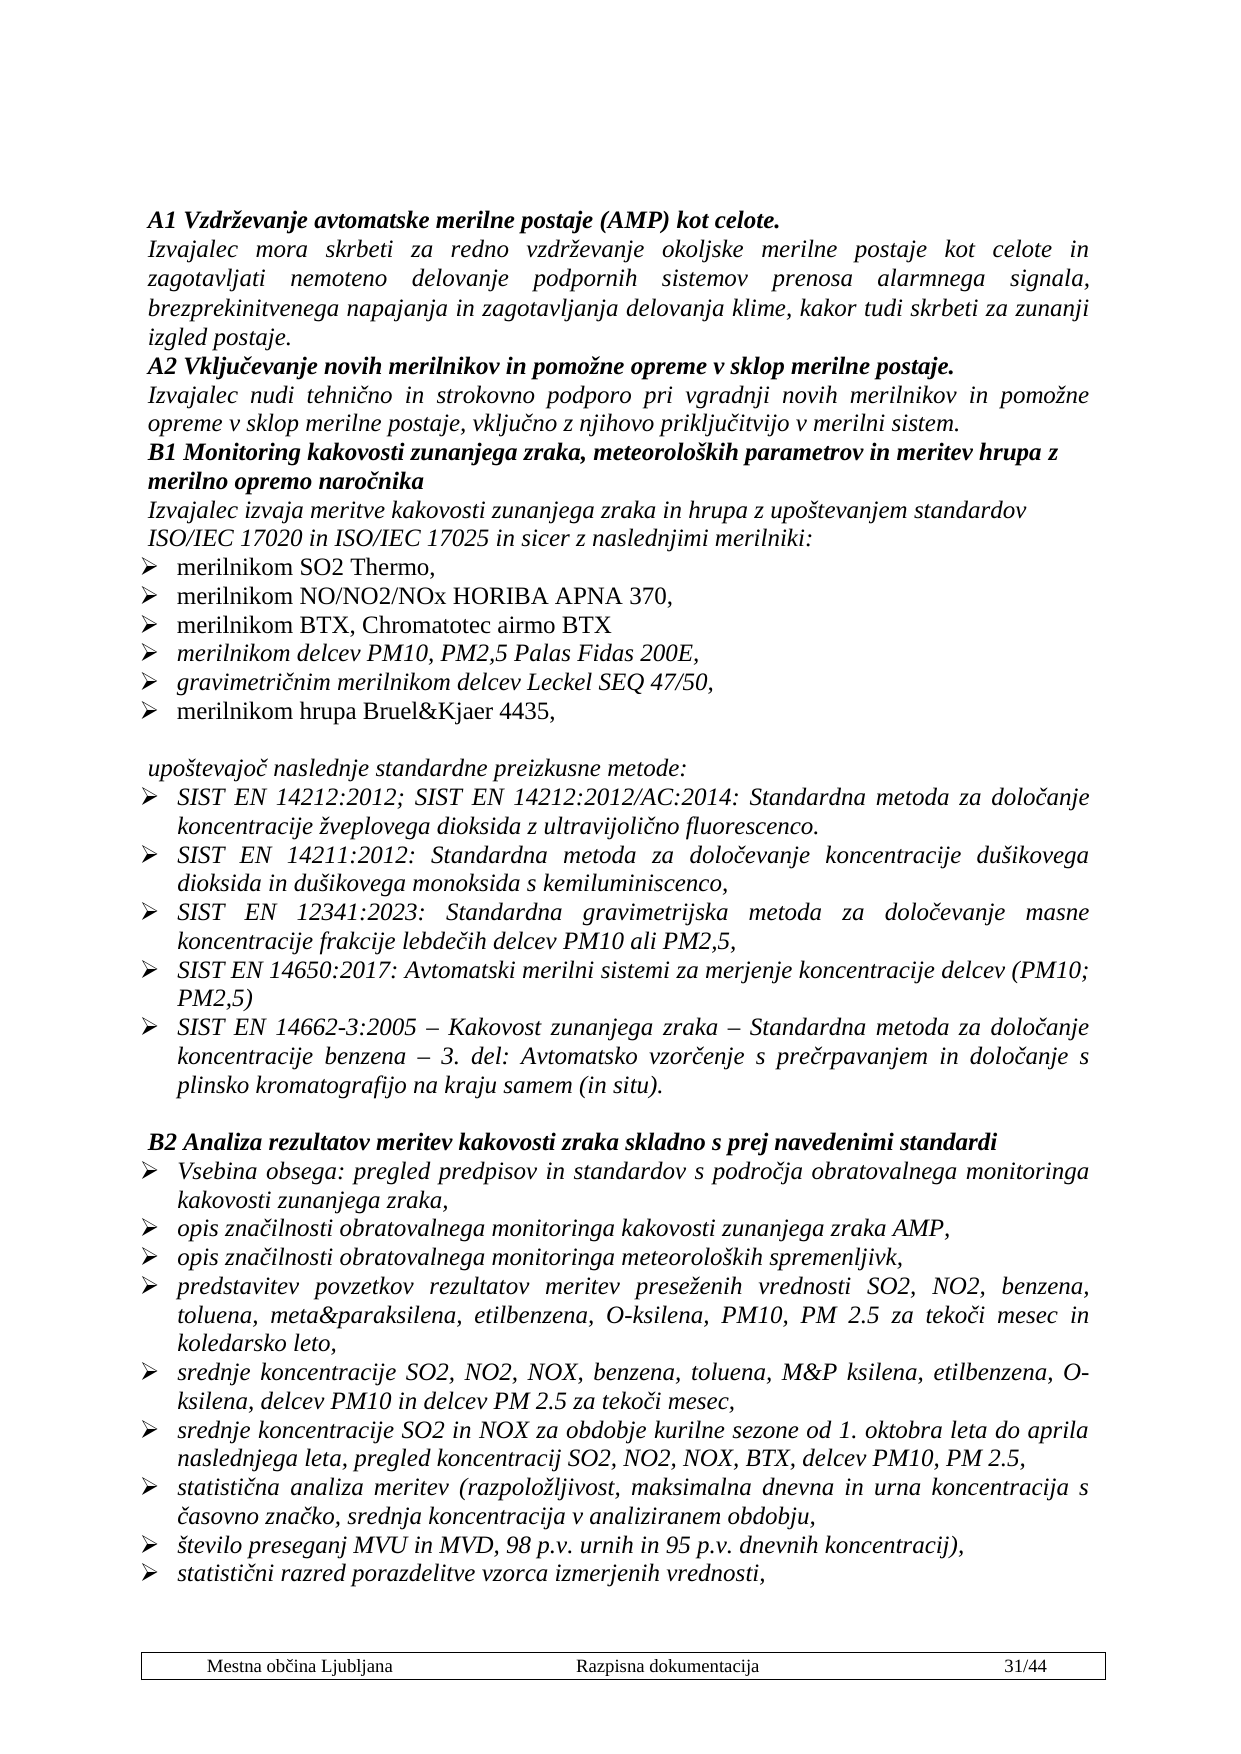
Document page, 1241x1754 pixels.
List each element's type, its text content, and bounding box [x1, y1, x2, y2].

list statistična analiza meritev (razpoložljivost, maksimalna dnevna in urna koncentracija s časovno značko, srednja koncentracija v analiziranem obdobju, [139, 1472, 1093, 1530]
list Vsebina obsega: pregled predpisov in standardov s področja obratovalnega monitoringa kakovosti zunanjega zraka, [139, 1156, 1093, 1213]
text Izvajalec mora skrbeti za redno vzdrževanje okoljske merilne postaje kot celote in zagotavljati nemoteno delovanje podpornih sistemov prenosa alarmnega signala, brezprekinitvenega napajanja in zagotavljanja delovanja klime, kakor tudi skrbeti za zunanji izgled postaje. [148, 234, 1093, 351]
list merilnikom hrupa Bruel&Kjaer 4435, [139, 696, 1093, 725]
list srednje koncentracije SO2, NO2, NOX, benzena, toluena, M&P ksilena, etilbenzena, O-ksilena, delcev PM10 in delcev PM 2.5 za tekoči mesec, [139, 1357, 1093, 1415]
list merilnikom BTX, Chromatotec airmo BTX [139, 610, 1093, 638]
list SIST EN 14212:2012; SIST EN 14212:2012/AC:2014: Standardna metoda za določanje koncentracije žveplovega dioksida z ultravijolično fluorescenco. [139, 782, 1093, 840]
text A1 Vzdrževanje avtomatske merilne postaje (AMP) kot celote. [148, 205, 1093, 234]
list SIST EN 14662-3:2005 – Kakovost zunanjega zraka – Standardna metoda za določanje koncentracije benzena – 3. del: Avtomatsko vzorčenje s prečrpavanjem in določanje s plinsko kromatografijo na kraju samem (in situ). [139, 1012, 1093, 1098]
list merilnikom SO2 Thermo, [139, 552, 1093, 581]
list gravimetričnim merilnikom delcev Leckel SEQ 47/50, [139, 667, 1093, 696]
list število preseganj MVU in MVD, 98 p.v. urnih in 95 p.v. dnevnih koncentracij), [139, 1530, 1093, 1558]
list statistični razred porazdelitve vzorca izmerjenih vrednosti, [139, 1558, 1093, 1587]
list SIST EN 14650:2017: Avtomatski merilni sistemi za merjenje koncentracije delcev (PM10; PM2,5) [139, 955, 1093, 1012]
list SIST EN 14211:2012: Standardna metoda za določevanje koncentracije dušikovega dioksida in dušikovega monoksida s kemiluminiscenco, [139, 840, 1093, 897]
list opis značilnosti obratovalnega monitoringa kakovosti zunanjega zraka AMP, [139, 1213, 1093, 1242]
list opis značilnosti obratovalnega monitoringa meteoroloških spremenljivk, [139, 1242, 1093, 1271]
list srednje koncentracije SO2 in NOX za obdobje kurilne sezone od 1. oktobra leta do aprila naslednjega leta, pregled koncentracij SO2, NO2, NOX, BTX, delcev PM10, PM 2.5, [139, 1415, 1093, 1472]
text B1 Monitoring kakovosti zunanjega zraka, meteoroloških parametrov in meritev hrupa z merilno opremo naročnika [148, 437, 1093, 495]
text Izvajalec nudi tehnično in strokovno podporo pri vgradnji novih merilnikov in pomožne opreme v sklop merilne postaje, vključno z njihovo priključitvijo v merilni sistem. [148, 380, 1093, 437]
list predstavitev povzetkov rezultatov meritev preseženih vrednosti SO2, NO2, benzena, toluena, meta&paraksilena, etilbenzena, O-ksilena, PM10, PM 2.5 za tekoči mesec in koledarsko leto, [139, 1271, 1093, 1357]
text Izvajalec izvaja meritve kakovosti zunanjega zraka in hrupa z upoštevanjem standardov ISO/IEC 17020 in ISO/IEC 17025 in sicer z naslednjimi merilniki: [148, 495, 1093, 552]
list SIST EN 12341:2023: Standardna gravimetrijska metoda za določevanje masne koncentracije frakcije lebdečih delcev PM10 ali PM2,5, [139, 897, 1093, 955]
text A2 Vključevanje novih merilnikov in pomožne opreme v sklop merilne postaje. [148, 351, 1093, 380]
list merilnikom delcev PM10, PM2,5 Palas Fidas 200E, [139, 638, 1093, 667]
list merilnikom NO/NO2/NOx HORIBA APNA 370, [139, 581, 1093, 610]
text B2 Analiza rezultatov meritev kakovosti zraka skladno s prej navedenimi standardi [148, 1127, 1093, 1156]
text upoštevajoč naslednje standardne preizkusne metode: [148, 753, 1093, 782]
